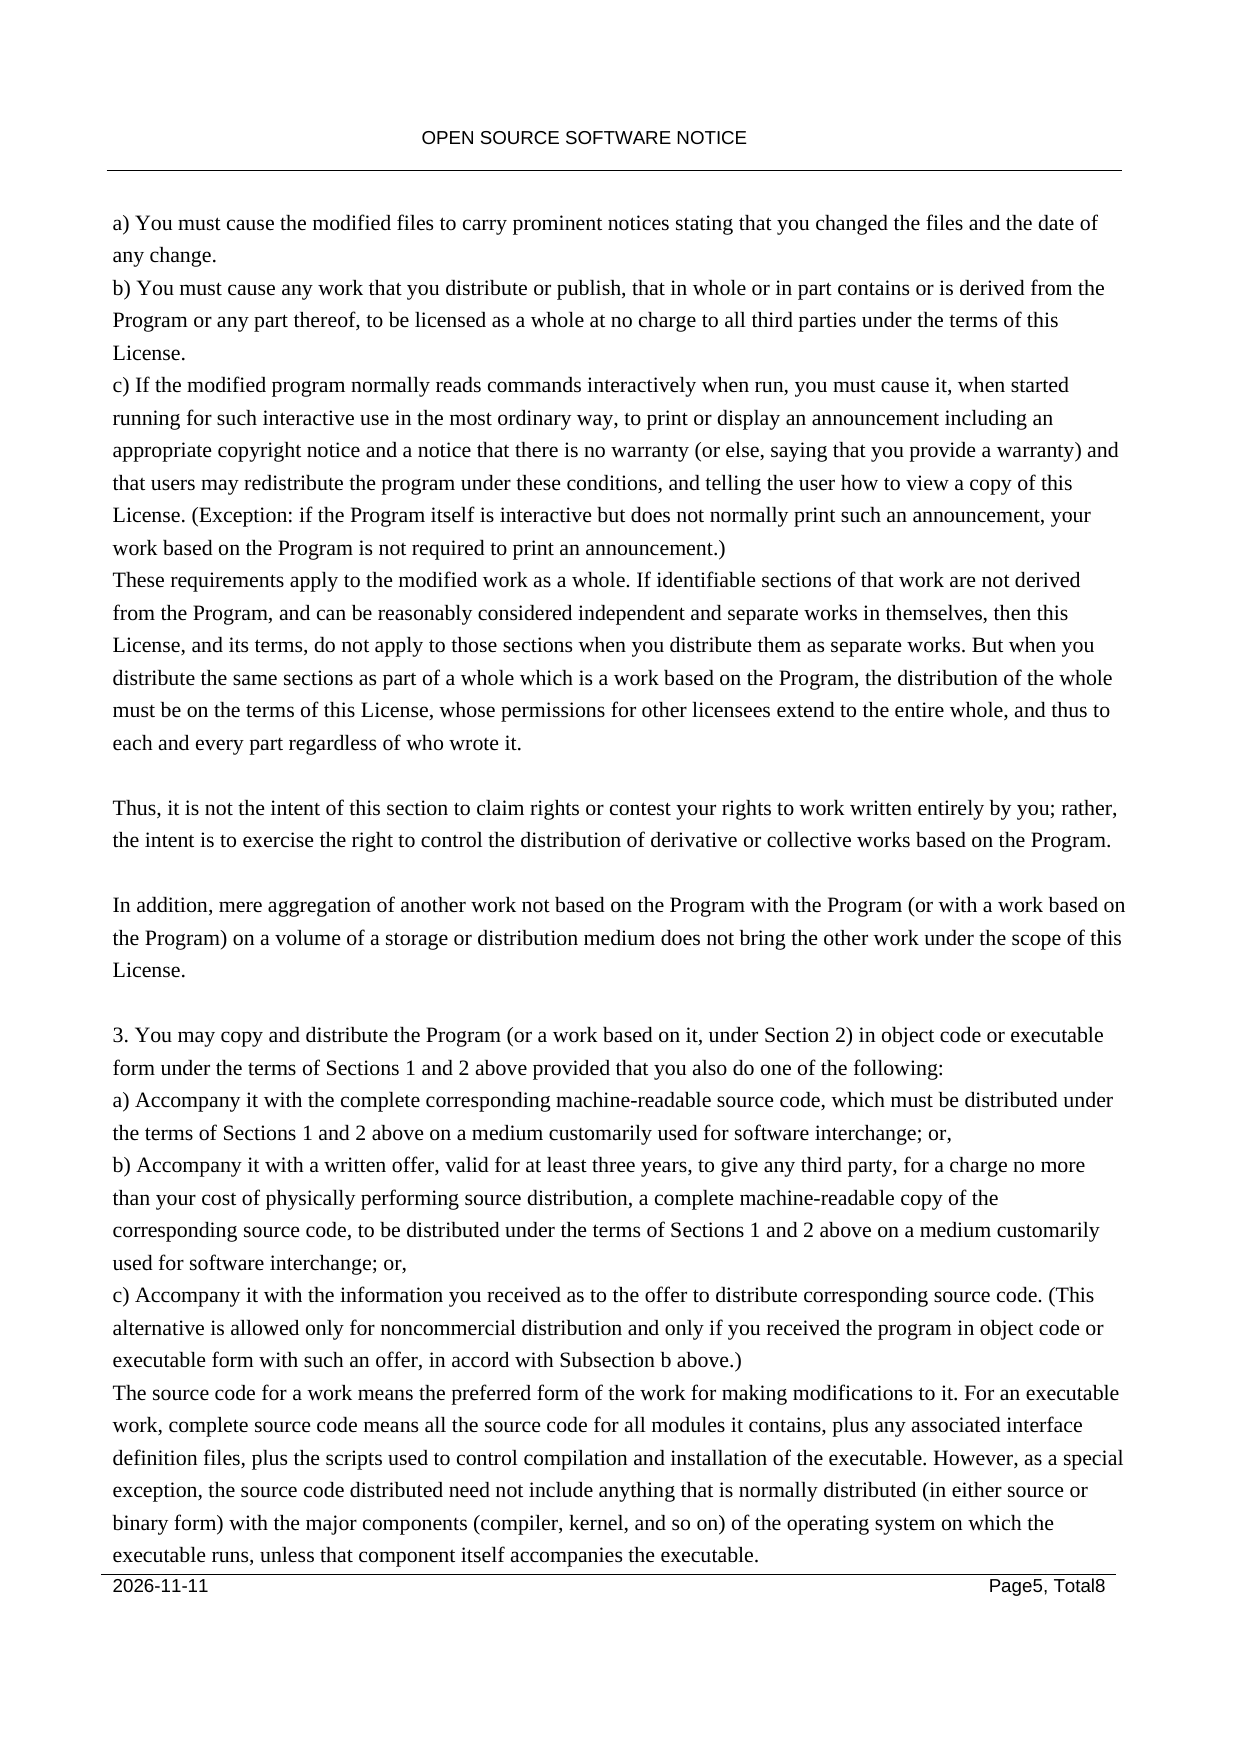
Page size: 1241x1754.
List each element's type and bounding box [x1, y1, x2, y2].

text [112, 206, 1128, 1571]
